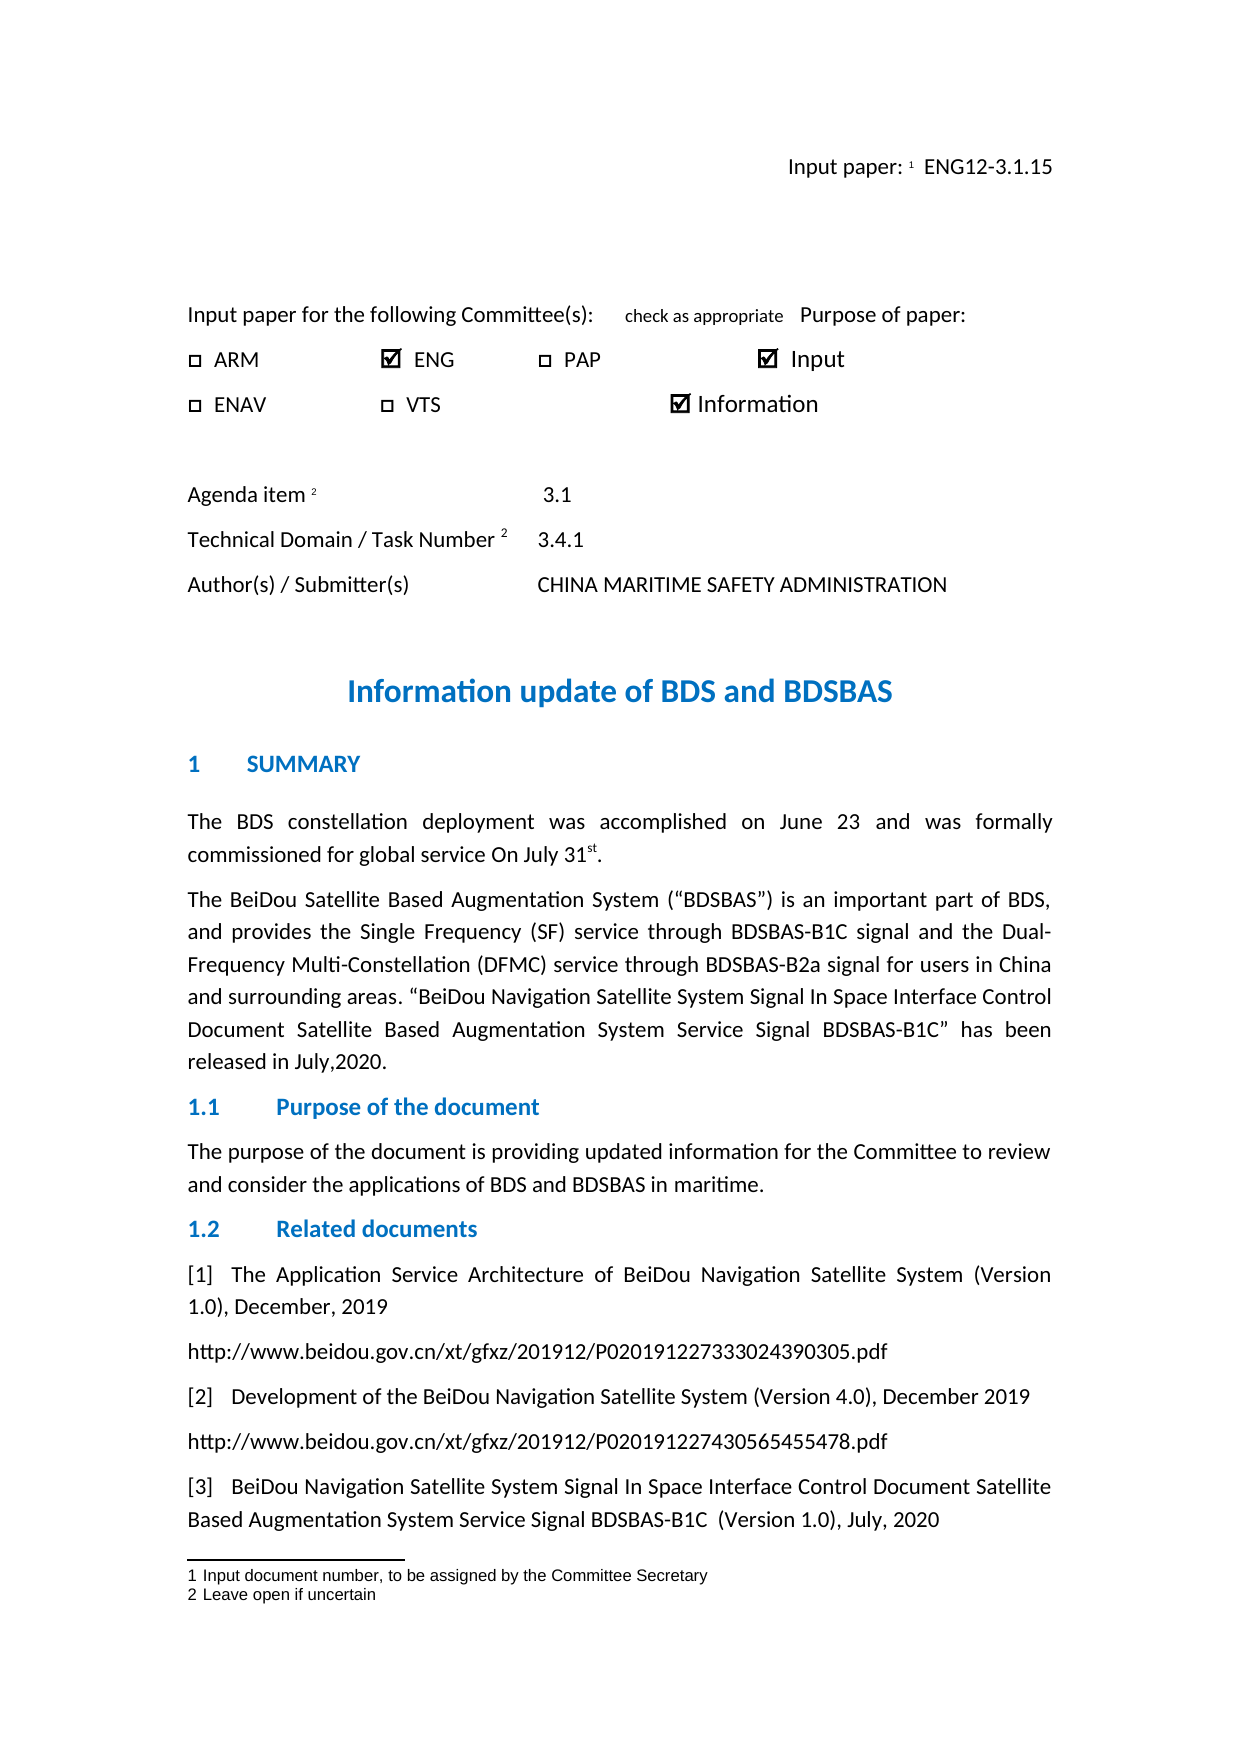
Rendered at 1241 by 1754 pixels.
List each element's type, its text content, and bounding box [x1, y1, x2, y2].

text Author(s) / Submitter(s) CHINA MARITIME SAFETY ADMINISTRATION [187, 567, 1053, 600]
text [2] Development of the BeiDou Navigation Satellite System (Version 4.0), December 2019 [187, 1380, 1053, 1412]
text The BDS constellation deployment was accomplished on June 23 and was formally commissioned for global service On July 31st. [187, 805, 1053, 870]
text [1] The Application Service Architecture of BeiDou Navigation Satellite System (Version 1.0), December, 2019 [187, 1257, 1053, 1322]
text The BeiDou Satellite Based Augmentation System (“BDSBAS”) is an important part of BDS, and provides the Single Frequency (SF) service through BDSBAS-B1C signal and the Dual-Frequency Multi-Constellation (DFMC) service through BDSBAS-B2a signal for users in China and surrounding areas. “BeiDou Navigation Satellite System Signal In Space Interface Control Document Satellite Based Augmentation System Service Signal BDSBAS-B1C” has been released in July,2020. [187, 882, 1053, 1077]
subtitle Summary [187, 747, 1053, 780]
subtitle Purpose of the document [187, 1090, 1053, 1122]
text [3] BeiDou Navigation Satellite System Signal In Space Interface Control Document Satellite Based Augmentation System Service Signal BDSBAS-B1C (Version 1.0), July, 2020 [187, 1470, 1053, 1535]
title Information update of BDS and BDSBAS [187, 657, 1053, 722]
text http://www.beidou.gov.cn/xt/gfxz/201912/P020191227333024390305.pdf [187, 1335, 1053, 1367]
text Technical Domain / Task Number 2 3.4.1 [187, 522, 1053, 555]
text Input paper: ENG12-3.1.15 [187, 150, 1053, 182]
subtitle Related documents [187, 1212, 1053, 1245]
text Agenda item 3.1 [187, 477, 1053, 510]
text Input paper for the following Committee(s): check as appropriate Purpose of paper: [187, 297, 1053, 330]
text □ ENAV □ VTS Information [187, 387, 1053, 420]
text The purpose of the document is providing updated information for the Committee to review and consider the applications of BDS and BDSBAS in maritime. [187, 1135, 1053, 1200]
text http://www.beidou.gov.cn/xt/gfxz/201912/P020191227430565455478.pdf [187, 1425, 1053, 1457]
text □ ARM ENG □ PAP Input [187, 342, 1053, 375]
